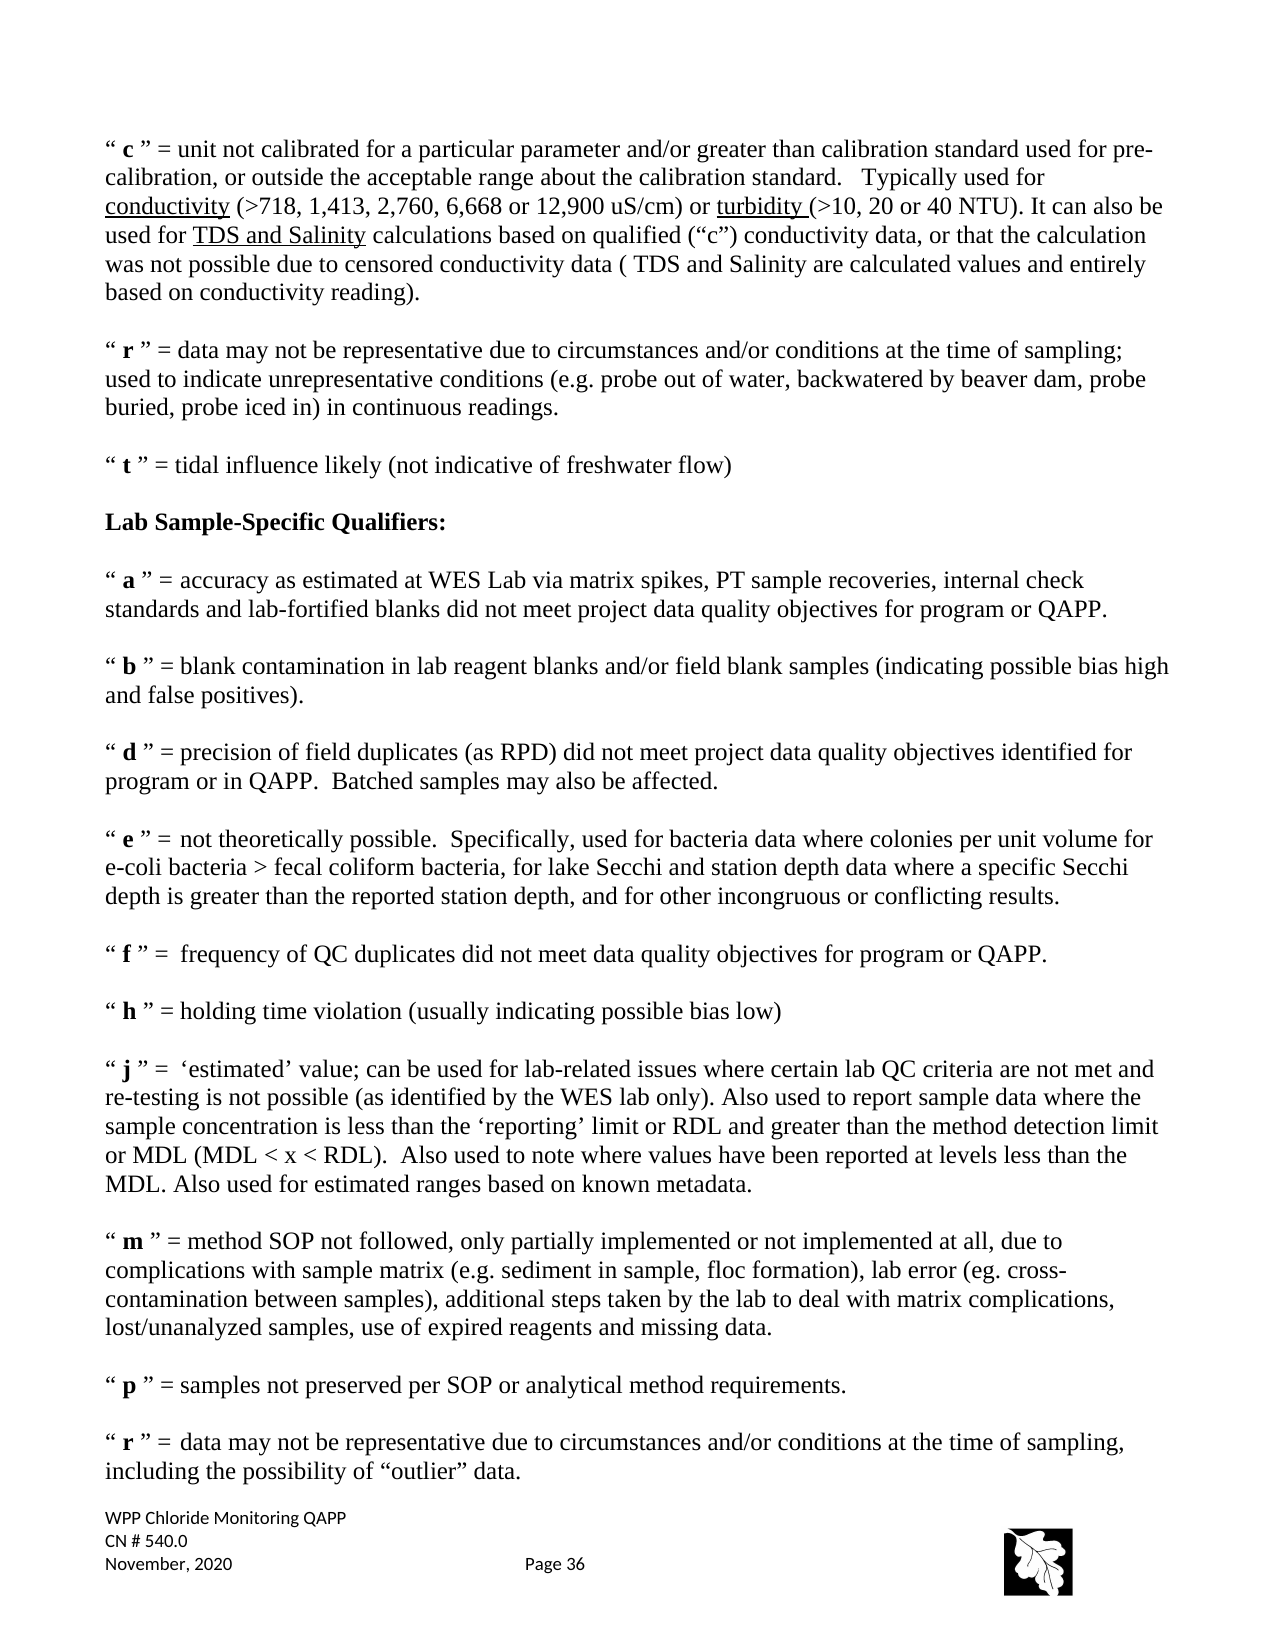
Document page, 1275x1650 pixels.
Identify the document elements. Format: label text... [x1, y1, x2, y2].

text “ m ” = method SOP not followed, only partially implemented or not implemented at all, due to complications with sample matrix (e.g. sediment in sample, floc formation), lab error (eg. cross-contamination between samples), additional steps taken by the lab to deal with matrix complications, lost/unanalyzed samples, use of expired reagents and missing data. [105, 1226, 1170, 1341]
text “ d ” = precision of field duplicates (as RPD) did not meet project data quality objectives identified for program or in QAPP. Batched samples may also be affected. [105, 737, 1170, 795]
text “ p ” = samples not preserved per SOP or analytical method requirements. [105, 1370, 1170, 1399]
text “ t ” = tidal influence likely (not indicative of freshwater flow) [105, 450, 1170, 479]
text “ f ” = frequency of QC duplicates did not meet data quality objectives for program or QAPP. [105, 939, 1170, 967]
text “ r ” = data may not be representative due to circumstances and/or conditions at the time of sampling; used to indicate unrepresentative conditions (e.g. probe out of water, backwatered by beaver dam, probe buried, probe iced in) in continuous readings. [105, 335, 1170, 421]
text Lab Sample-Specific Qualifiers: [105, 507, 1170, 536]
text “ e ” = not theoretically possible. Specifically, used for bacteria data where colonies per unit volume for e-coli bacteria > fecal coliform bacteria, for lake Secchi and station depth data where a specific Secchi depth is greater than the reported station depth, and for other incongruous or conflicting results. [105, 824, 1170, 910]
text “ j ” = ‘estimated’ value; can be used for lab-related issues where certain lab QC criteria are not met and re-testing is not possible (as identified by the WES lab only). Also used to report sample data where the sample concentration is less than the ‘reporting’ limit or RDL and greater than the method detection limit or MDL (MDL < x < RDL). Also used to note where values have been reported at levels less than the MDL. Also used for estimated ranges based on known metadata. [105, 1054, 1170, 1197]
text “ a ” = accuracy as estimated at WES Lab via matrix spikes, PT sample recoveries, internal check standards and lab-fortified blanks did not meet project data quality objectives for program or QAPP. [105, 565, 1170, 622]
picture [1001, 1526, 1075, 1598]
text “ h ” = holding time violation (usually indicating possible bias low) [105, 996, 1170, 1025]
text “ c ” = unit not calibrated for a particular parameter and/or greater than calibration standard used for pre-calibration, or outside the acceptable range about the calibration standard. Typically used for conductivity (>718, 1,413, 2,760, 6,668 or 12,900 uS/cm) or turbidity (>10, 20 or 40 NTU). It can also be used for TDS and Salinity calculations based on qualified (“c”) conductivity data, or that the calculation was not possible due to censored conductivity data ( TDS and Salinity are calculated values and entirely based on conductivity reading). [105, 134, 1170, 306]
text “ r ” = data may not be representative due to circumstances and/or conditions at the time of sampling, including the possibility of “outlier” data. [105, 1427, 1170, 1485]
text “ b ” = blank contamination in lab reagent blanks and/or field blank samples (indicating possible bias high and false positives). [105, 651, 1170, 709]
